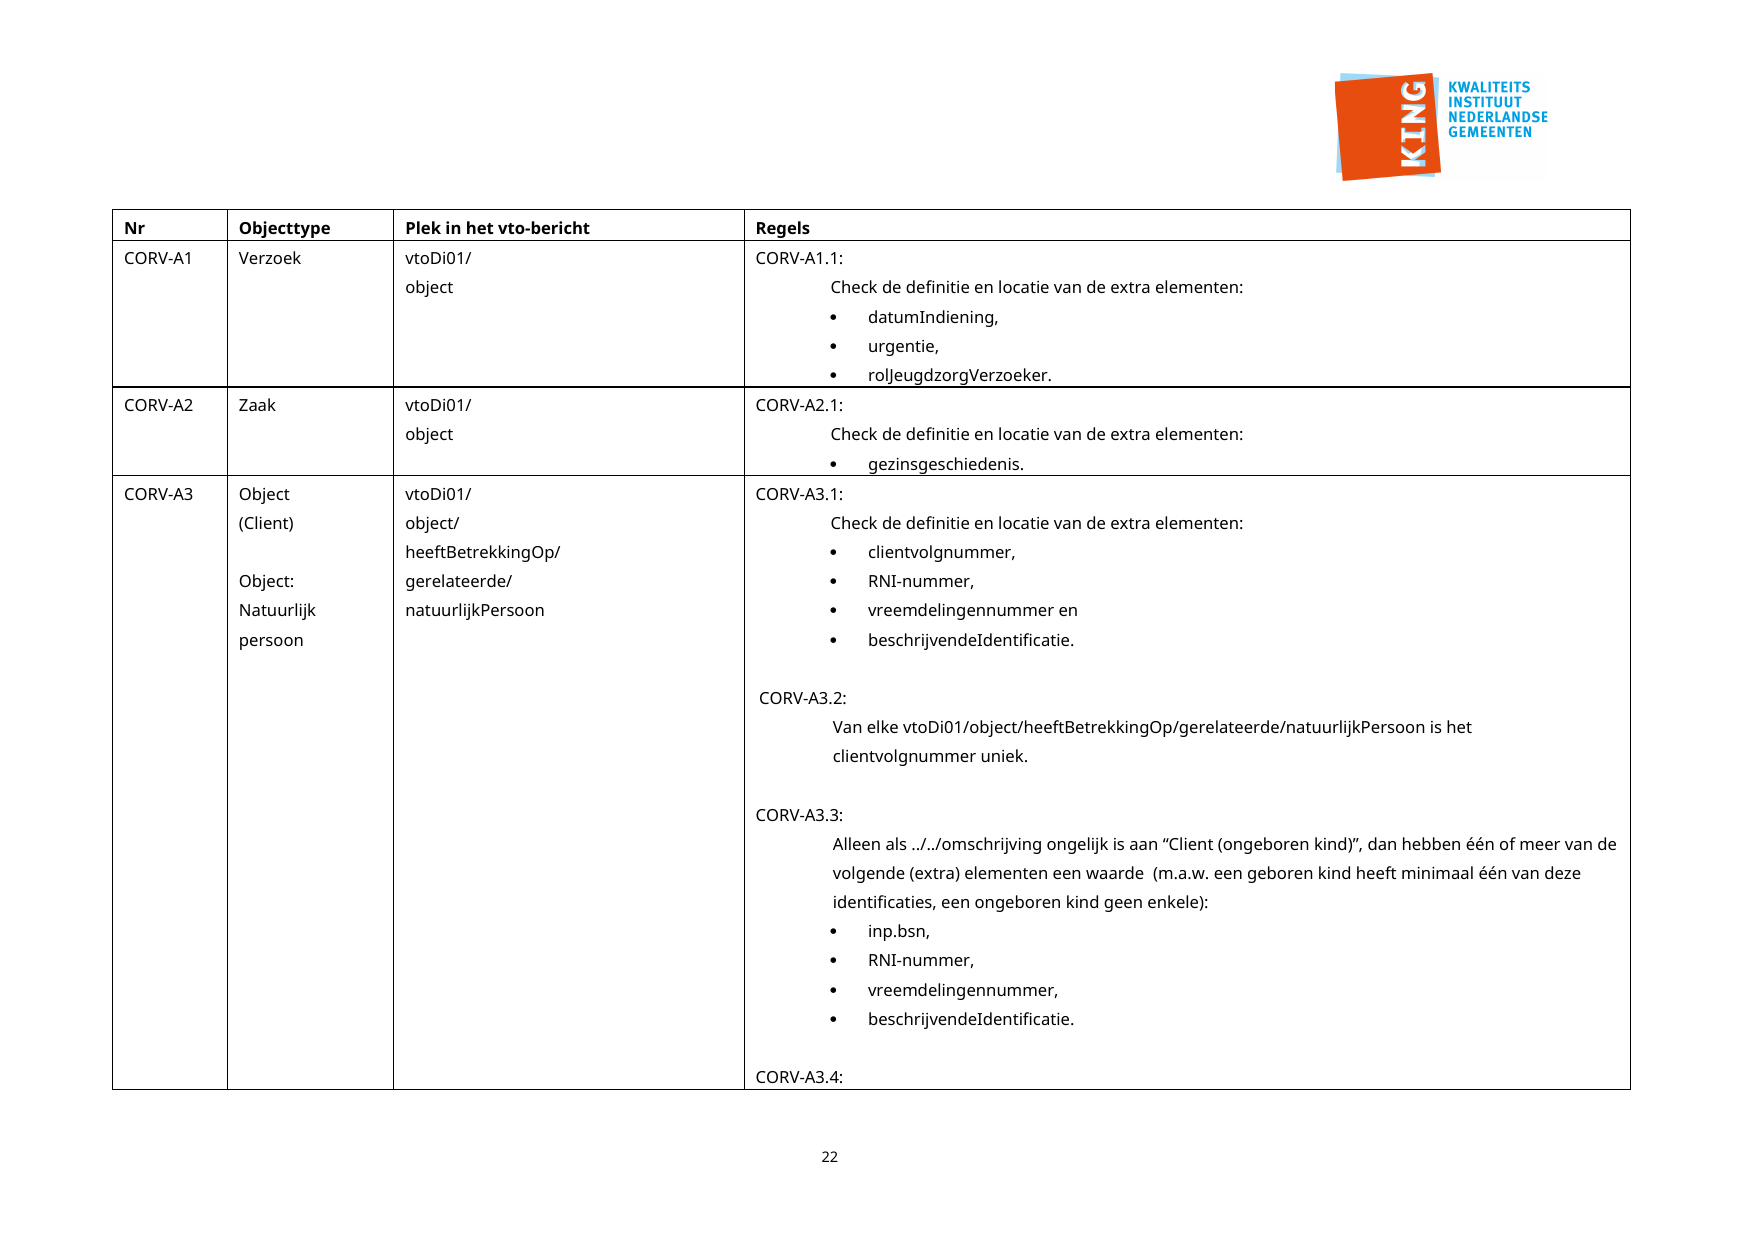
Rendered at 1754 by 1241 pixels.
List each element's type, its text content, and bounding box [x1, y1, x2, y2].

table_cell vtoDi01/ object/ heeftBetrekkingOp/ gerelateerde/ natuurlijkPersoon [394, 476, 744, 1088]
table_cell CORV-A2.1: Check de definitie en locatie van de extra elementen: gezinsgeschiedenis. [745, 388, 1630, 475]
table_cell CORV-A1 [113, 241, 227, 386]
table_cell Verzoek [228, 241, 393, 386]
table_cell Object (Client) Object: Natuurlijk persoon [228, 476, 393, 1088]
table_header Nr [113, 210, 227, 239]
table_cell CORV-A1.1: Check de definitie en locatie van de extra elementen: datumIndiening, urgentie, rolJeugdzorgVerzoeker. [745, 241, 1630, 386]
table_cell CORV-A3 [113, 476, 227, 1088]
table_cell vtoDi01/ object [394, 388, 744, 475]
table_header Regels [745, 210, 1630, 239]
picture [1334, 73, 1548, 181]
table_header Objecttype [228, 210, 393, 239]
table_header Plek in het vto-bericht [394, 210, 744, 239]
table_cell vtoDi01/ object [394, 241, 744, 386]
table_cell Zaak [228, 388, 393, 475]
table_cell CORV-A2 [113, 388, 227, 475]
